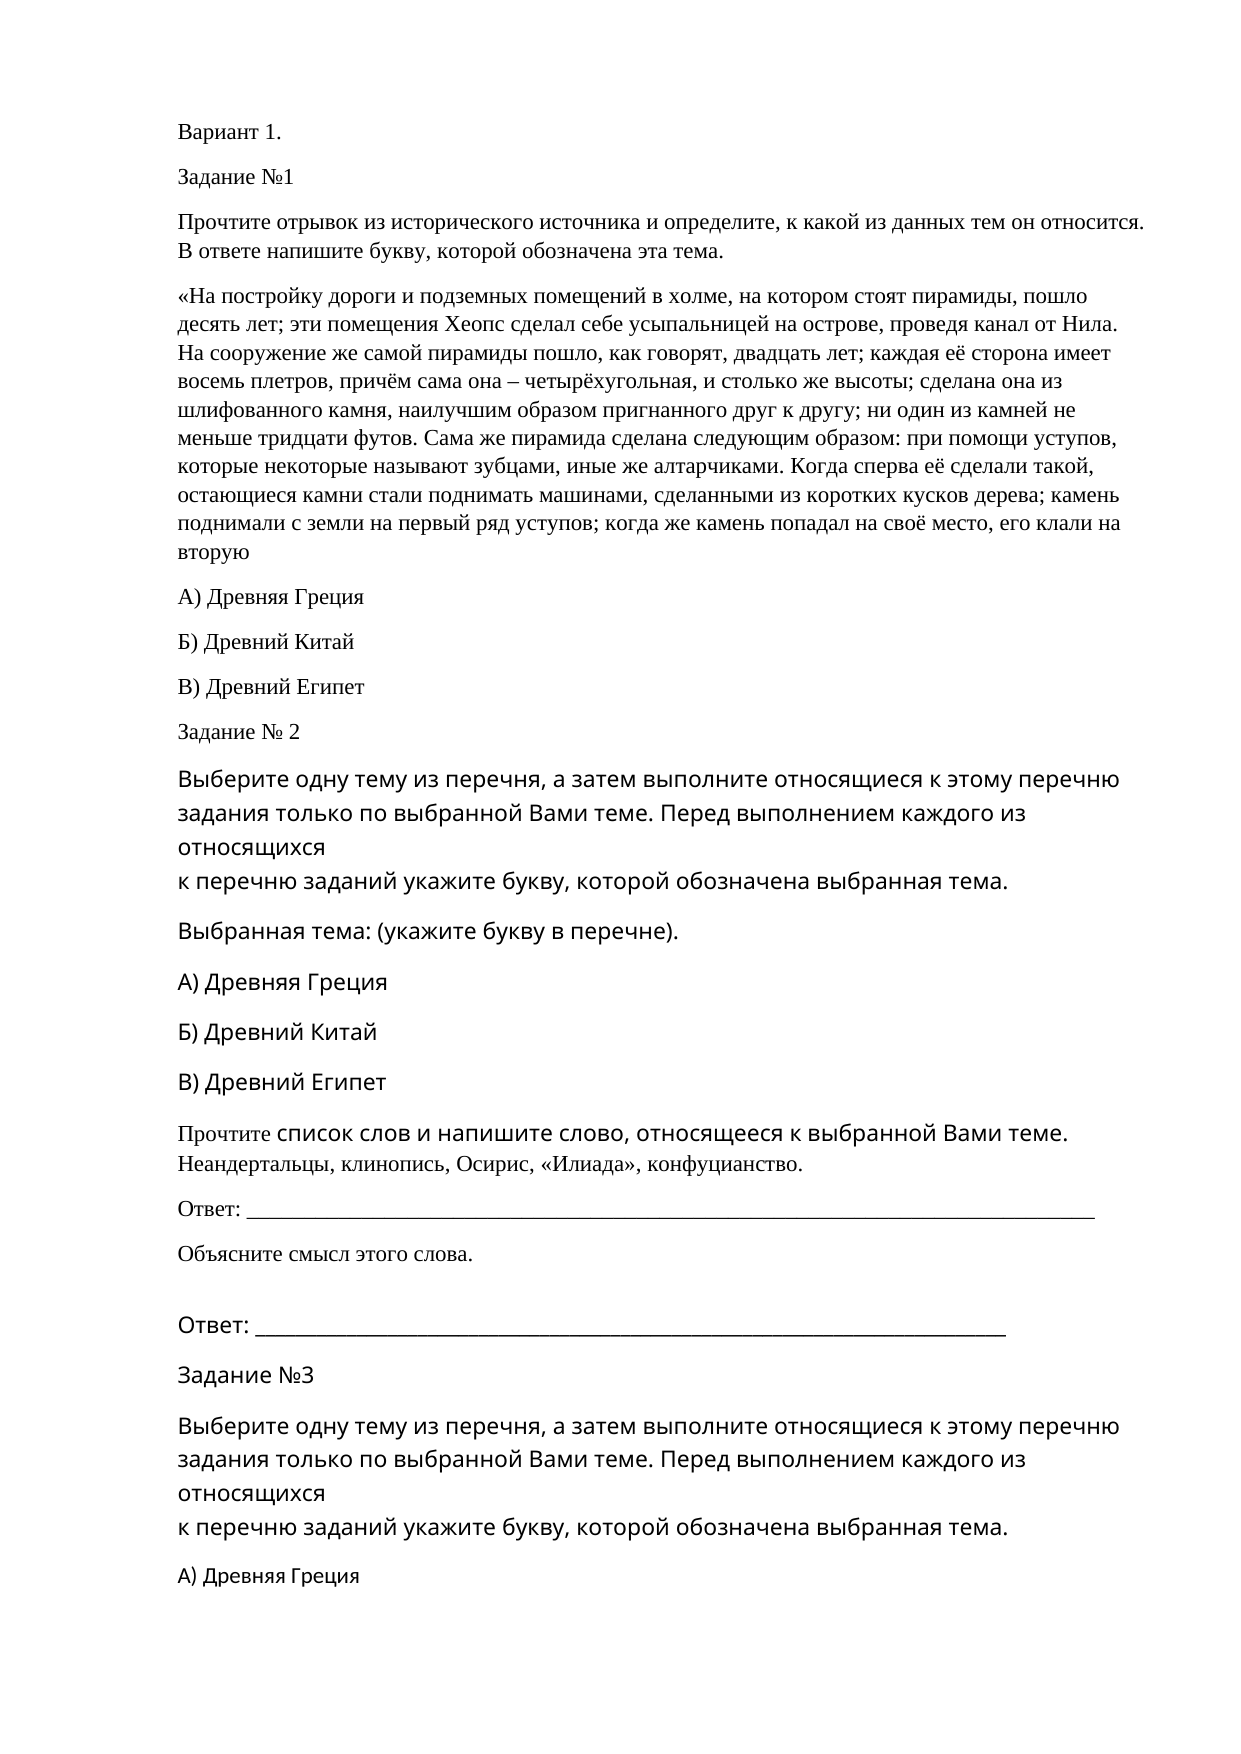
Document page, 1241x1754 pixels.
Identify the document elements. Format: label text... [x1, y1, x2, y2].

text Объясните смысл этого слова. Ответ: __________________________________________________________________________ [177, 1240, 1152, 1340]
text Вариант 1. [177, 118, 1152, 144]
text Выберите одну тему из перечня, а затем выполните относящиеся к этому перечню задания только по выбранной Вами теме. Перед выполнением каждого из относящихся к перечню заданий укажите букву, которой обозначена выбранная тема. [177, 763, 1152, 896]
text Ответ: __________________________________________________________________________ [177, 1195, 1152, 1221]
text Задание № 2 [177, 718, 1152, 744]
text Задание №1 [177, 163, 1152, 189]
text «На постройку дороги и подземных помещений в холме, на котором стоят пирамиды, пошло десять лет; эти помещения Хеопс сделал себе усыпальницей на острове, проведя канал от Нила. На сооружение же самой пирамиды пошло, как говорят, двадцать лет; каждая её сторона имеет восемь плетров, причём сама она – четырёхугольная, и столько же высоты; сделана она из шлифованного камня, наилучшим образом пригнанного друг к другу; ни один из камней не меньше тридцати футов. Сама же пирамида сделана следующим образом: при помощи уступов, которые некоторые называют зубцами, иные же алтарчиками. Когда сперва её сделали такой, остающиеся камни стали поднимать машинами, сделанными из коротких кусков дерева; камень поднимали с земли на первый ряд уступов; когда же камень попадал на своё место, его клали на вторую [177, 282, 1152, 564]
text А) Древняя Греция [177, 965, 1152, 997]
text А) Древняя Греция [177, 1561, 1152, 1589]
text В) Древний Египет [177, 673, 1152, 699]
text А) Древняя Греция [177, 583, 1152, 609]
text Задание №3 [177, 1359, 1152, 1391]
text В) Древний Египет [177, 1066, 1152, 1097]
text Выберите одну тему из перечня, а затем выполните относящиеся к этому перечню задания только по выбранной Вами теме. Перед выполнением каждого из относящихся к перечню заданий укажите букву, которой обозначена выбранная тема. [177, 1410, 1152, 1542]
text Прочтите отрывок из исторического источника и определите, к какой из данных тем он относится. В ответе напишите букву, которой обозначена эта тема. [177, 208, 1152, 263]
text Б) Древний Китай [177, 628, 1152, 654]
text Б) Древний Китай [177, 1016, 1152, 1047]
text Выбранная тема: (укажите букву в перечне). [177, 915, 1152, 946]
text Прочтите список слов и напишите слово, относящееся к выбранной Вами теме. Неандертальцы, клинопись, Осирис, «Илиада», конфуцианство. [177, 1117, 1152, 1176]
